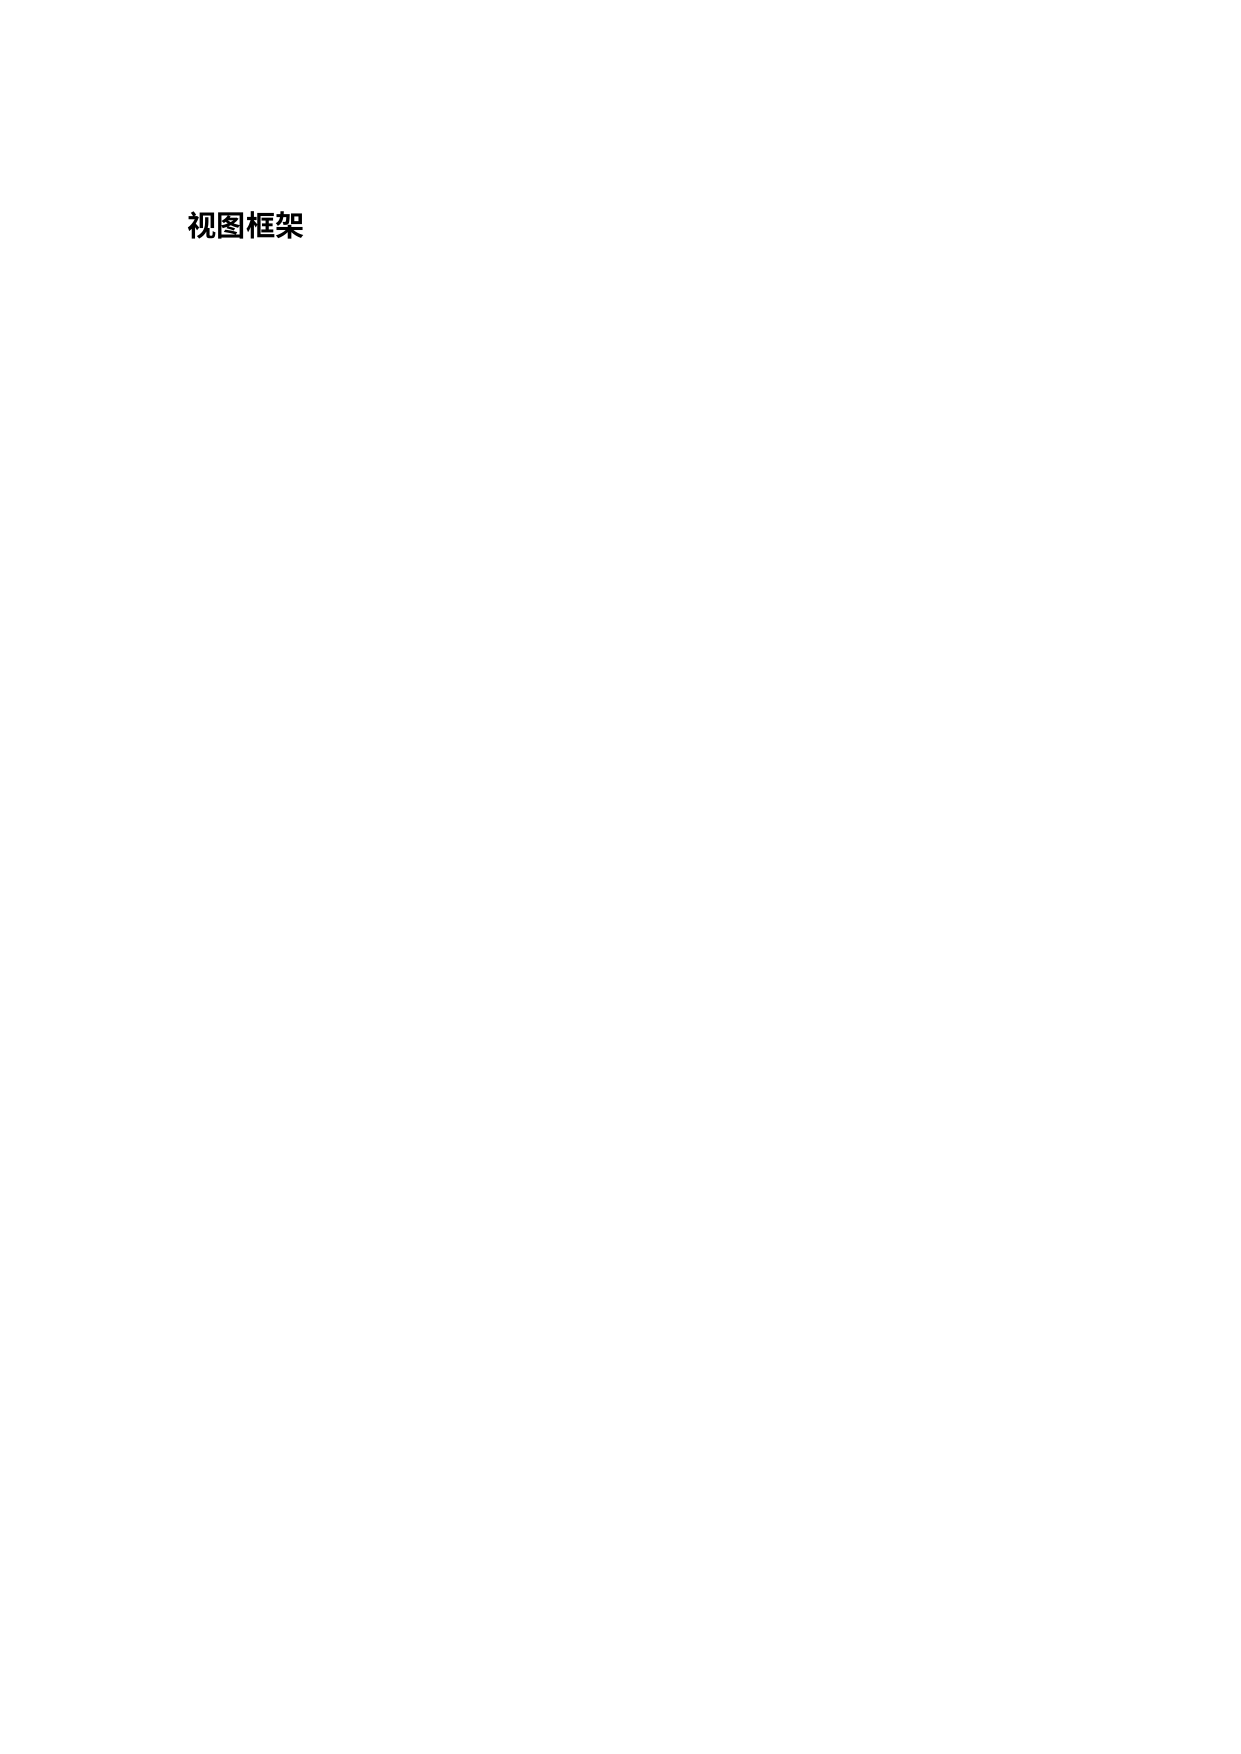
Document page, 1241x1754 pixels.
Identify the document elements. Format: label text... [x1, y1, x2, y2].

subtitle 视图框架 [187, 191, 1053, 256]
